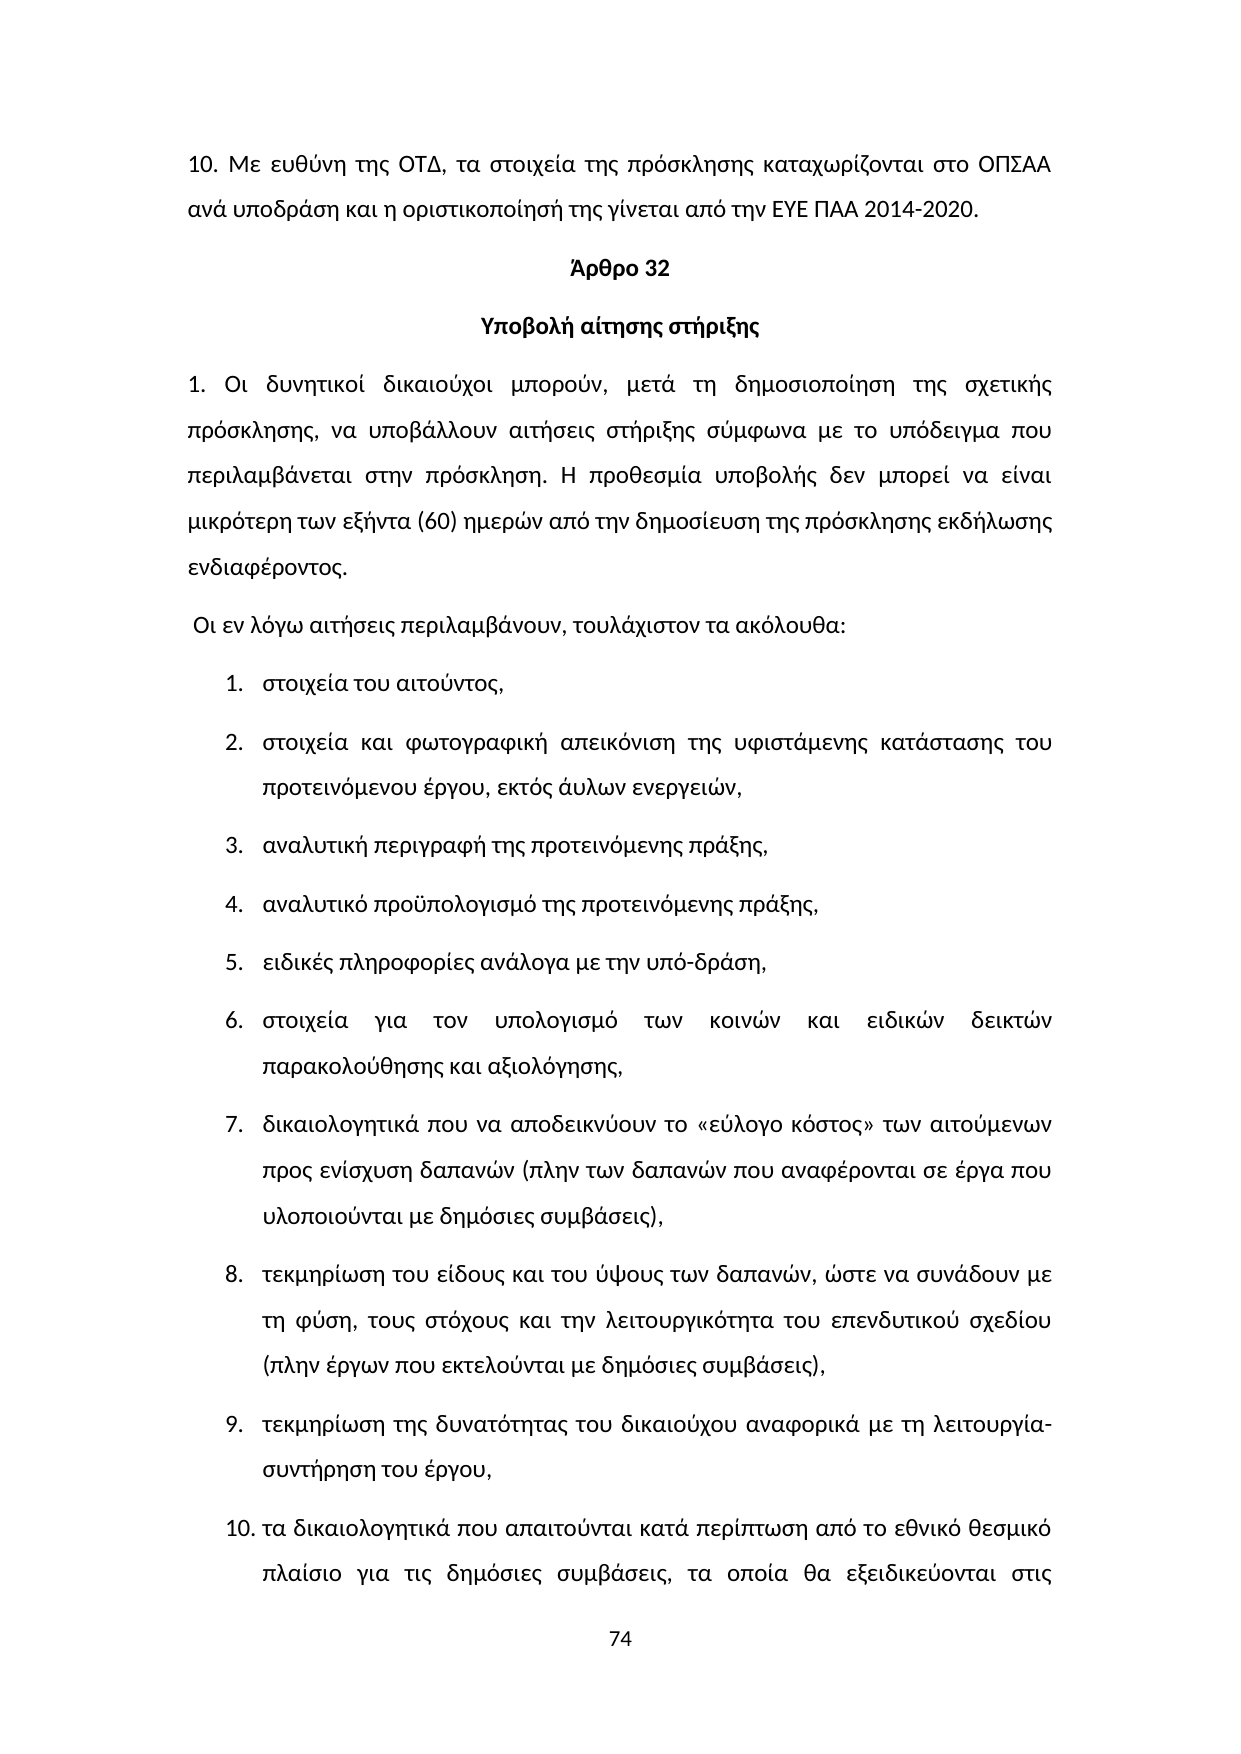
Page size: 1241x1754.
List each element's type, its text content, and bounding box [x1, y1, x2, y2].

list στοιχεία του αιτούντος, [225, 667, 1053, 698]
text Οι εν λόγω αιτήσεις περιλαμβάνουν, τουλάχιστον τα ακόλουθα: [187, 609, 1053, 640]
list στοιχεία για τον υπολογισμό των κοινών και ειδικών δεικτών παρακολούθησης και αξιολόγησης, [225, 1004, 1053, 1081]
list αναλυτικό προϋπολογισμό της προτεινόμενης πράξης, [225, 888, 1053, 918]
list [225, 1512, 1053, 1588]
list αναλυτική περιγραφή της προτεινόμενης πράξης, [225, 830, 1053, 860]
list δικαιολογητικά που να αποδεικνύουν το «εύλογο κόστος» των αιτούμενων προς ενίσχυση δαπανών (πλην των δαπανών που αναφέρονται σε έργα που υλοποιούνται με δημόσιες συμβάσεις), [225, 1108, 1053, 1230]
text Άρθρο 32 [187, 252, 1053, 282]
list τεκμηρίωση της δυνατότητας του δικαιούχου αναφορικά με τη λειτουργία-συντήρηση του έργου, [225, 1408, 1053, 1484]
text 10. Με ευθύνη της ΟΤΔ, τα στοιχεία της πρόσκλησης καταχωρίζονται στο ΟΠΣΑΑ ανά υποδράση και η οριστικοποίησή της γίνεται από την ΕΥΕ ΠΑΑ 2014-2020. [187, 148, 1053, 224]
text Υποβολή αίτησης στήριξης [187, 310, 1053, 340]
list στοιχεία και φωτογραφική απεικόνιση της υφιστάμενης κατάστασης του προτεινόμενου έργου, εκτός άυλων ενεργειών, [225, 726, 1053, 802]
list ειδικές πληροφορίες ανάλογα με την υπό-δράση, [225, 946, 1053, 977]
text 1. Οι δυνητικοί δικαιούχοι μπορούν, μετά τη δημοσιοποίηση της σχετικής πρόσκλησης, να υποβάλλουν αιτήσεις στήριξης σύμφωνα με το υπόδειγμα που περιλαμβάνεται στην πρόσκληση. Η προθεσμία υποβολής δεν μπορεί να είναι μικρότερη των εξήντα (60) ημερών από την δημοσίευση της πρόσκλησης εκδήλωσης ενδιαφέροντος. [187, 368, 1053, 582]
list τεκμηρίωση του είδους και του ύψους των δαπανών, ώστε να συνάδουν με τη φύση, τους στόχους και την λειτουργικότητα του επενδυτικού σχεδίου (πλην έργων που εκτελούνται με δημόσιες συμβάσεις), [225, 1258, 1053, 1380]
